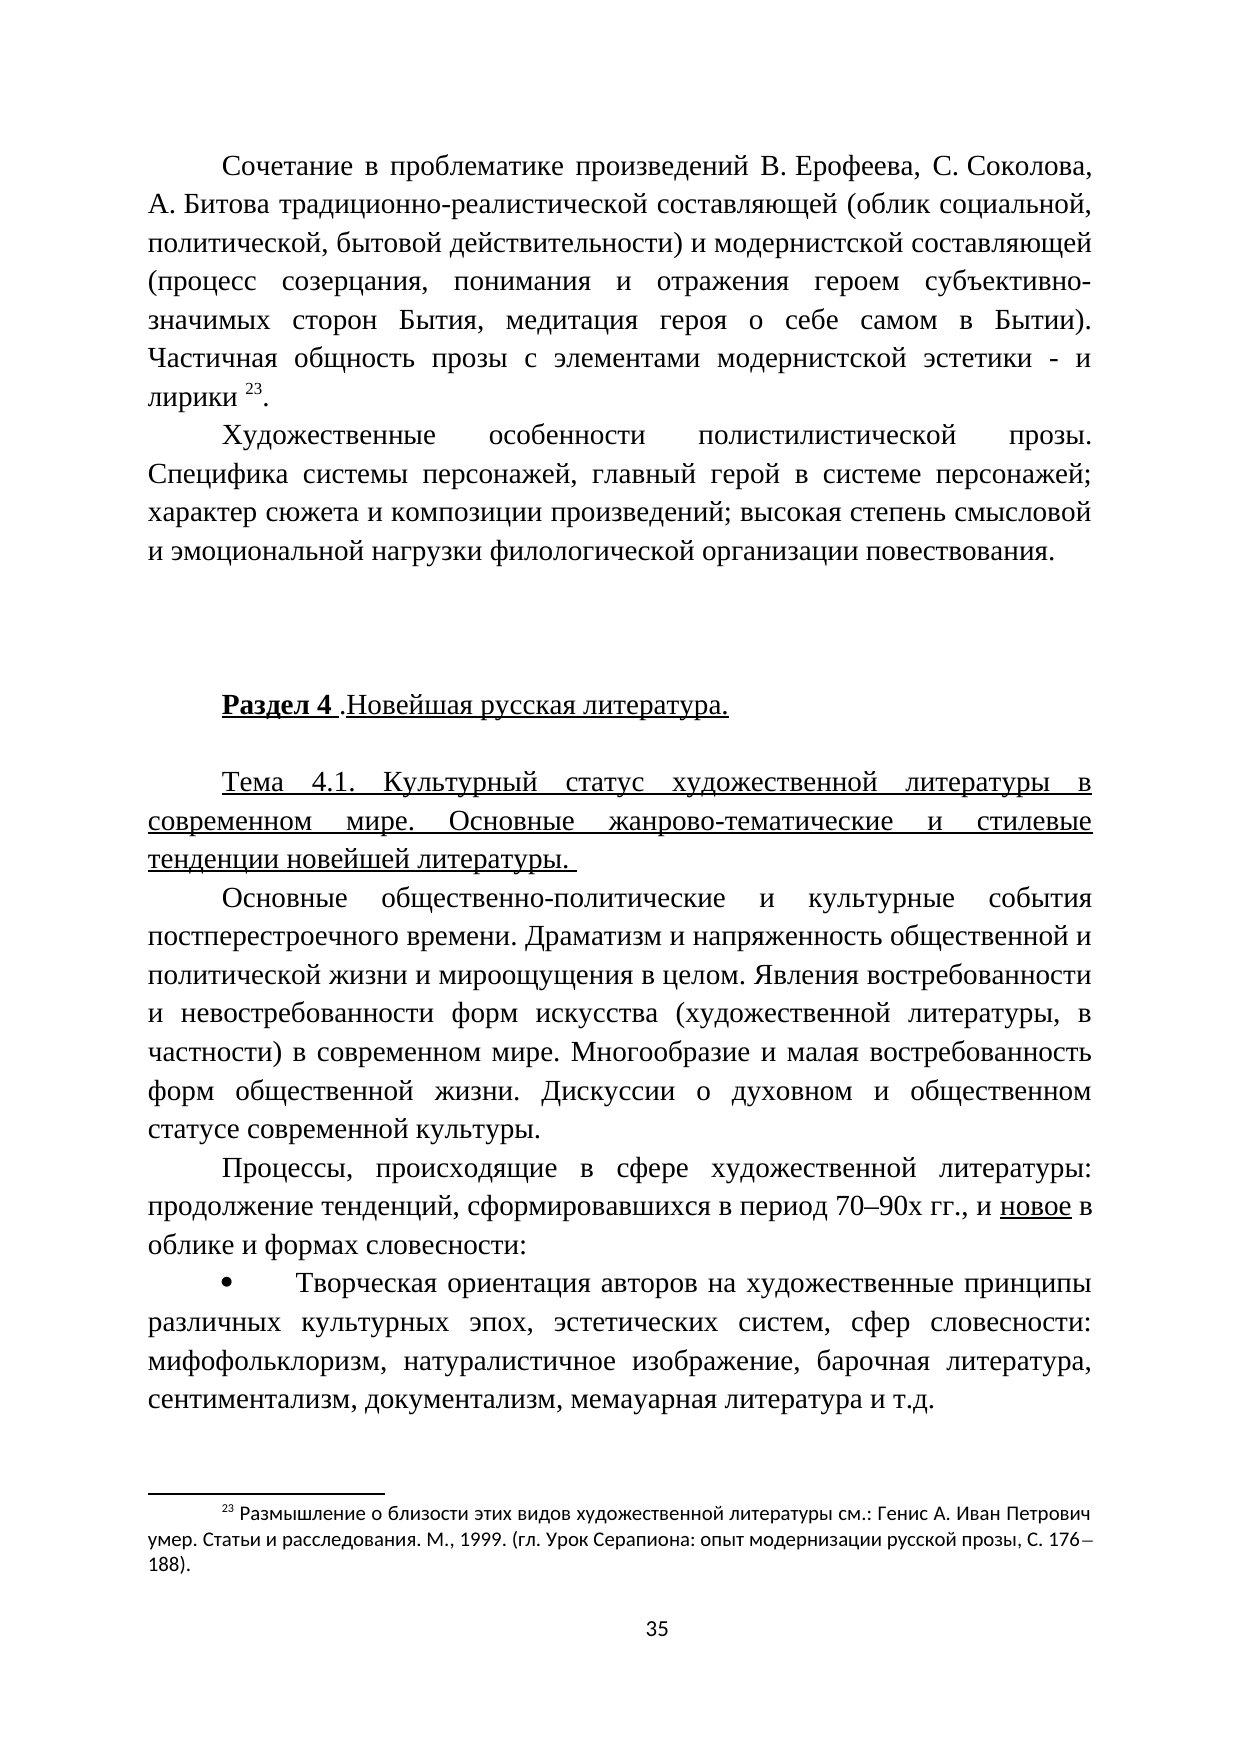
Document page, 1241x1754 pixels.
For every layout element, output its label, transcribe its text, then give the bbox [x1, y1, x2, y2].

list Творческая ориентация авторов на художественные принципы различных культурных эпох, эстетических систем, сфер словесности: мифофольклоризм, натуралистичное изображение, барочная литература, сентиментализм, документализм, мемауарная литература и т.д. [148, 1265, 1092, 1415]
text Художественные особенности полистилистической прозы. Специфика системы персонажей, главный герой в системе персонажей; характер сюжета и композиции произведений; высокая степень смысловой и эмоциональной нагрузки филологической организации повествования. [148, 417, 1092, 567]
text Тема 4.1. Культурный статус художественной литературы в современном мире. Основные жанрово-тематические и стилевые тенденции новейшей литературы. [148, 764, 1092, 832]
text Процессы, происходящие в сфере художественной литературы: продолжение тенденций, сформировавшихся в период 70–90х гг., и новое в облике и формах словесности: [148, 1150, 1092, 1260]
text Основные общественно-политические и культурные события постперестроечного времени. Драматизм и напряженность общественной и политической жизни и мироощущения в целом. Явления востребованности и невостребованности форм искусства (художественной литературы, в частности) в современном мире. Многообразие и малая востребованность форм общественной жизни. Дискуссии о духовном и общественном статусе современной культуры. [148, 880, 1092, 1145]
text Сочетание в проблематике произведений В. Ерофеева, С. Соколова, А. Битова традиционно-реалистической составляющей (облик социальной, политической, бытовой действительности) и модернистской составляющей (процесс созерцания, понимания и отражения героем субъективно-значимых сторон Бытия, медитация героя о себе самом в Бытии). Частичная общность прозы с элементами модернистской эстетики - и лирики . [148, 148, 1092, 412]
text Раздел 4 .Новейшая русская литература. [148, 687, 1092, 721]
text Тема 4.1. Культурный статус художественной литературы в современном мире. Основные жанрово-тематические и стилевые тенденции новейшей литературы. [148, 834, 1092, 875]
